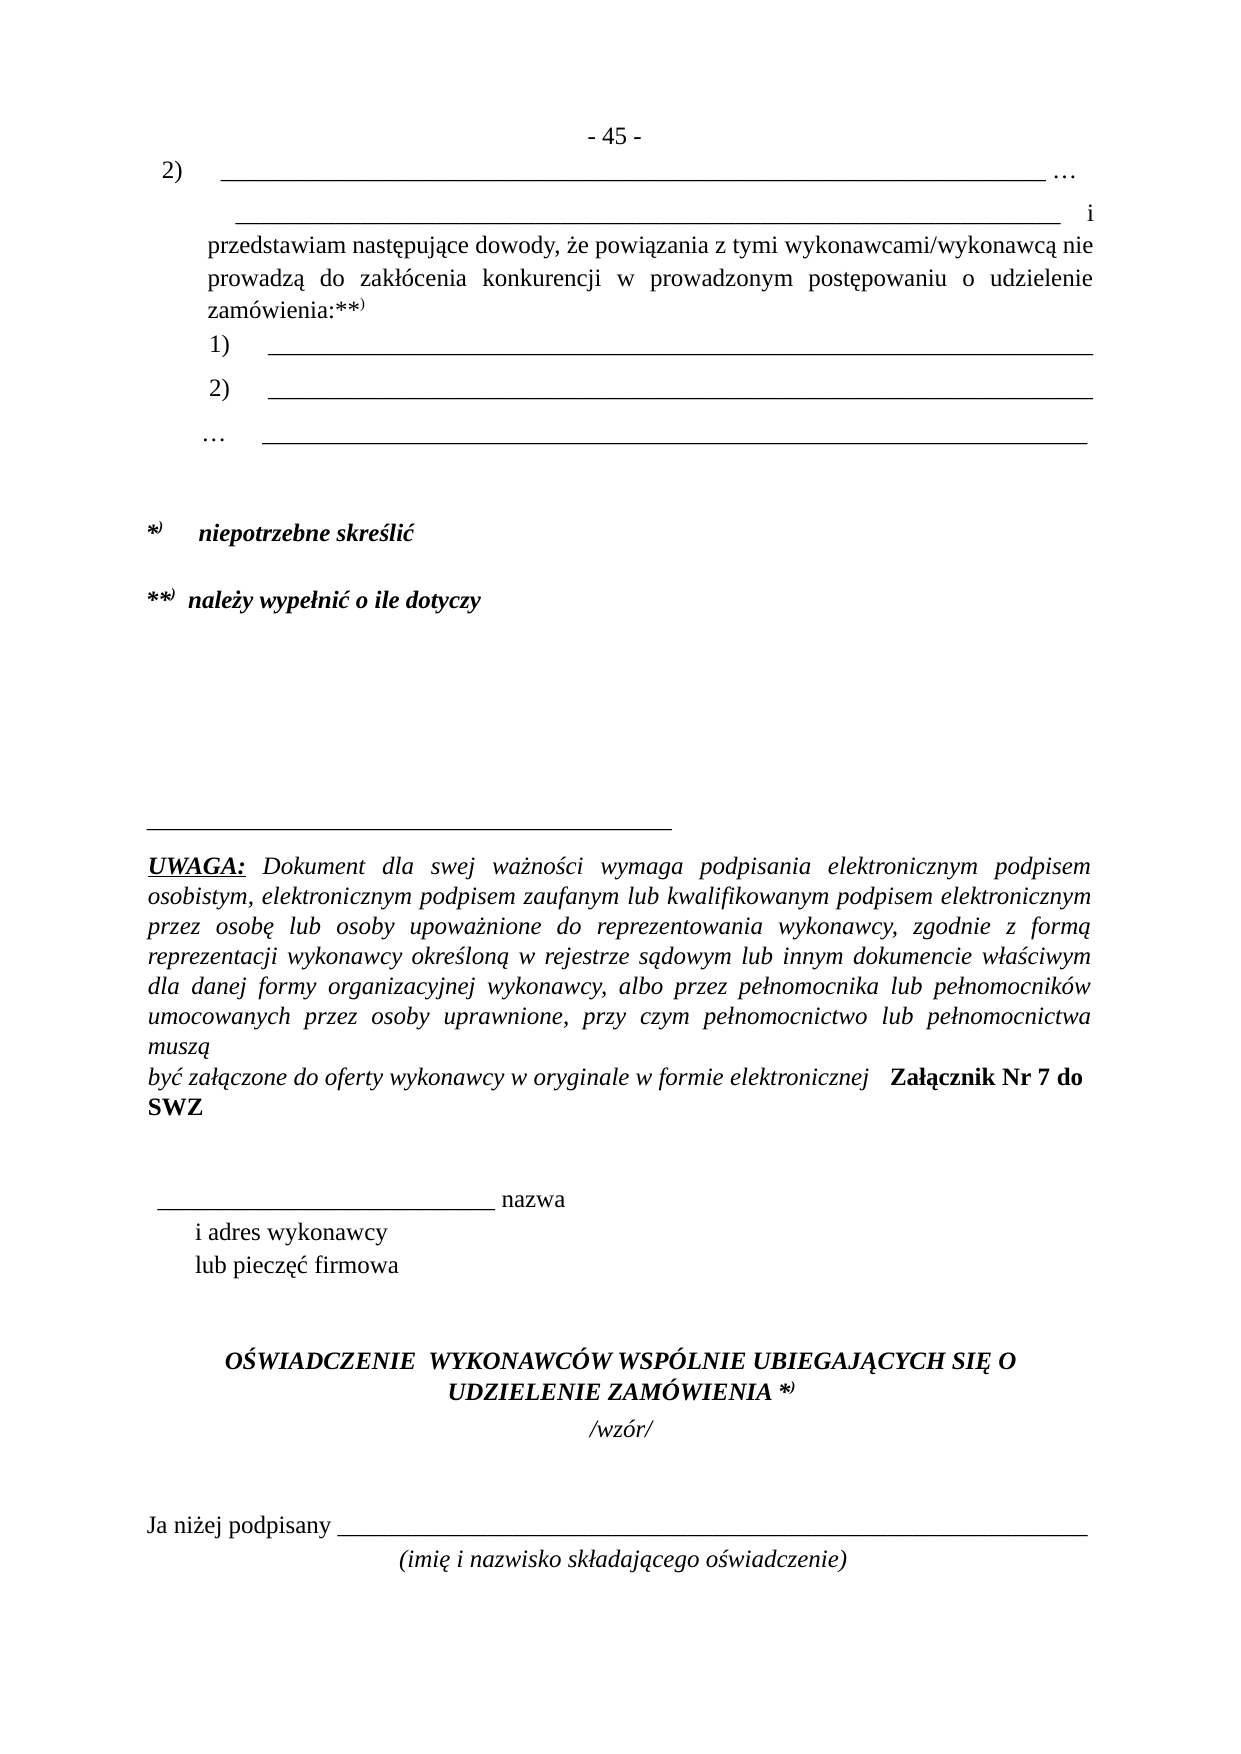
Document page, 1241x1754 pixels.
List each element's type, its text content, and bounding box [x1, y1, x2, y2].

text /wzór/ [147, 1414, 1095, 1443]
text lub pieczęć firmowa [195, 1251, 1082, 1279]
text Ja niżej podpisany ____________________________________________________________ [147, 1510, 1099, 1539]
text UDZIELENIE ZAMÓWIENIA *) [146, 1377, 1097, 1406]
text (imię i nazwisko składającego oświadczenie) [147, 1544, 1099, 1572]
text OŚWIADCZENIE WYKONAWCÓW WSPÓLNIE UBIEGAJĄCYCH SIĘ O [146, 1346, 1096, 1375]
list __________________________________________________________________ [202, 329, 1099, 358]
list __________________________________________________________________ … [162, 155, 1095, 184]
text ___________________________ nazwa i adres wykonawcy [157, 1184, 565, 1246]
text być załączone do oferty wykonawcy w oryginale w formie elektronicznej Załącznik Nr 7 do SWZ [148, 1062, 1083, 1121]
text UWAGA: Dokument dla swej ważności wymaga podpisania elektronicznym podpisem osobistym, elektronicznym podpisem zaufanym lub kwalifikowanym podpisem elektronicznym przez osobę lub osoby upoważnione do reprezentowania wykonawcy, zgodnie z formą reprezentacji wykonawcy określoną w rejestrze sądowym lub innym dokumencie właściwym dla danej formy organizacyjnej wykonawcy, albo przez pełnomocnika lub pełnomocników umocowanych przez osoby uprawnione, przy czym pełnomocnictwo lub pełnomocnictwa muszą [148, 851, 1094, 1060]
text *) niepotrzebne skreślić [146, 518, 1099, 546]
list __________________________________________________________________ [202, 373, 1099, 402]
text **) należy wypełnić o ile dotyczy [146, 585, 1099, 614]
text - 45 - [146, 121, 1099, 150]
text __________________________________________________________________ i przedstawiam następujące dowody, że powiązania z tymi wykonawcami/wykonawcą nie prowadzą do zakłócenia konkurencji w prowadzonym postępowaniu o udzielenie zamówienia:**) [207, 198, 1094, 324]
text __________________________________________ [147, 804, 1082, 833]
text … __________________________________________________________________ [146, 418, 1099, 446]
